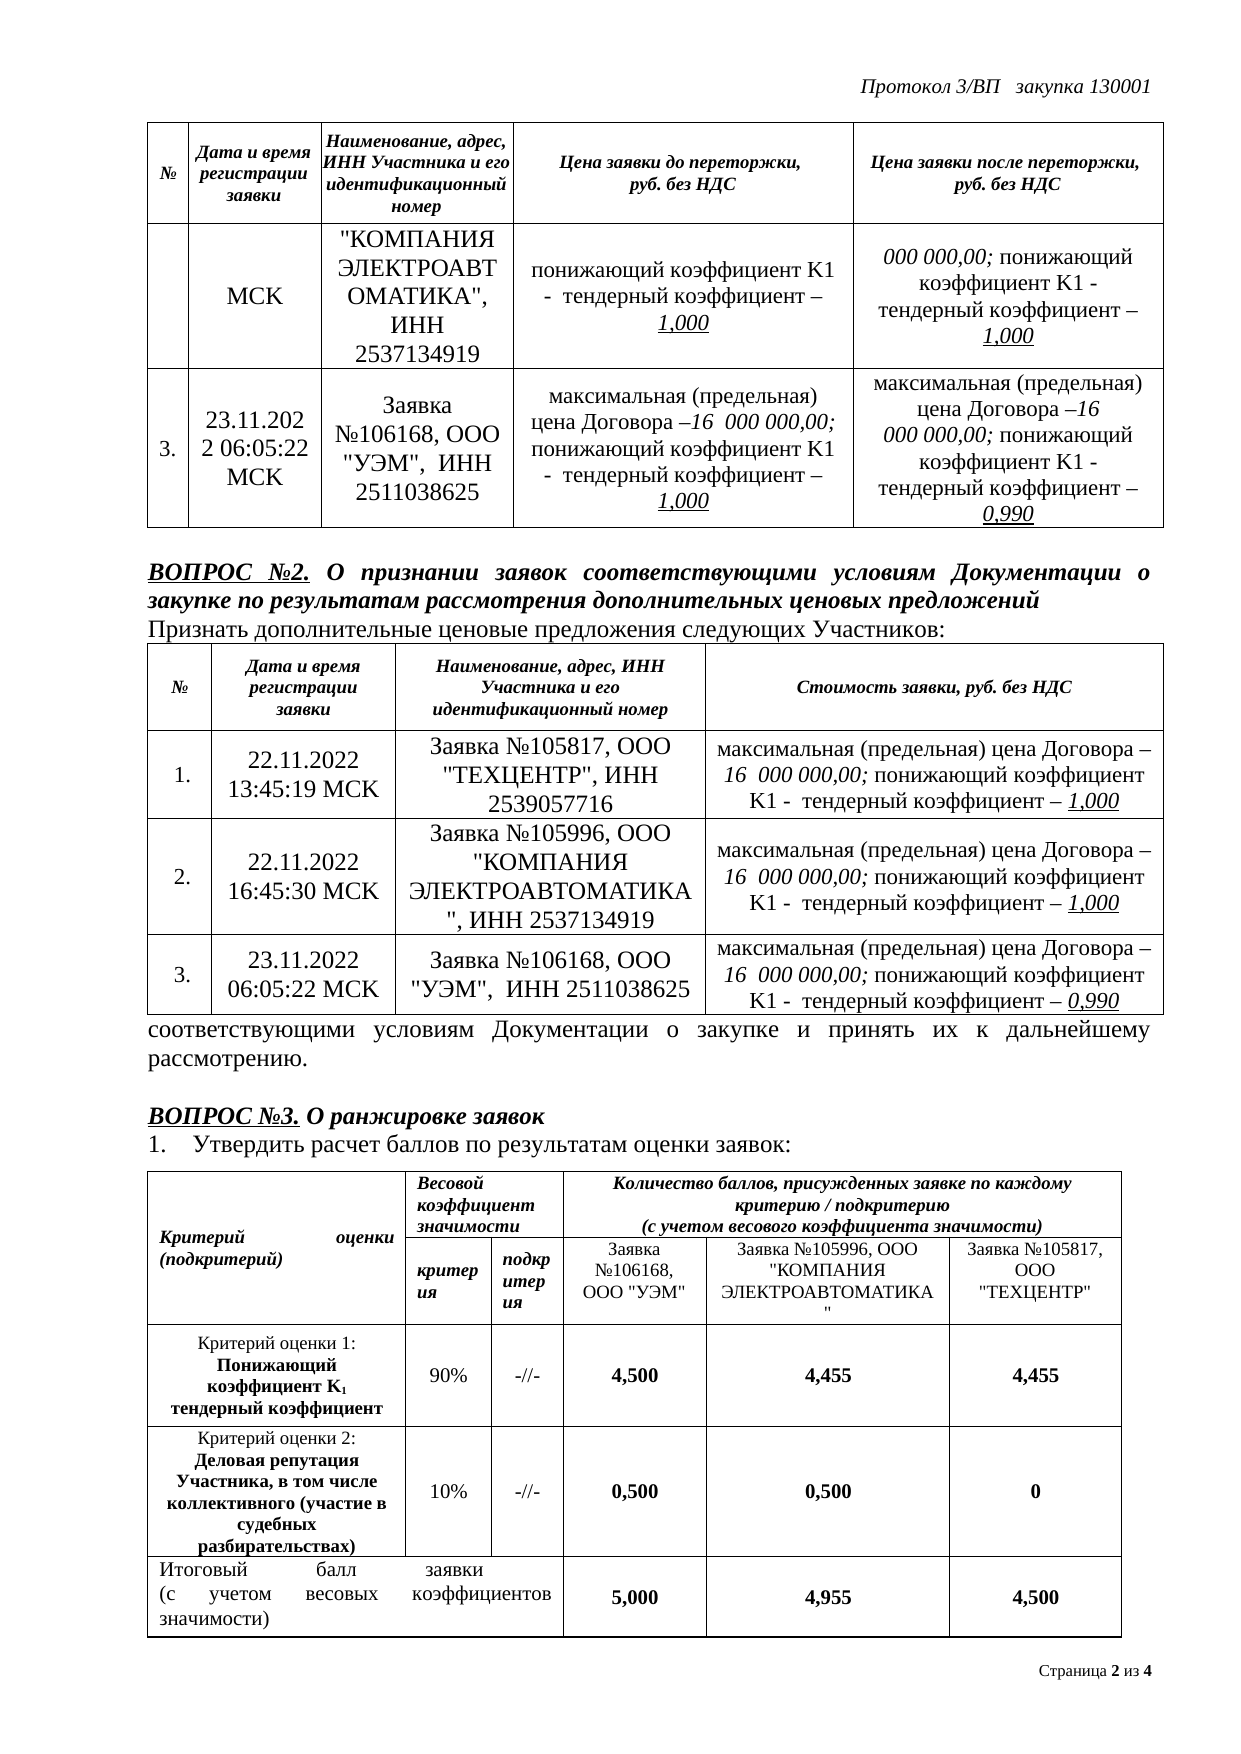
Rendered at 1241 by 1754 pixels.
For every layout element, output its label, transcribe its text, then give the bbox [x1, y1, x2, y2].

table_cell максимальная (предельная) цена Договора –16 000 000,00; понижающий коэффициент K1 - тендерный коэффициент – 0,990 [706, 935, 1163, 1013]
table_cell 22.11.2022 16:45:30 MCK [212, 819, 395, 933]
text ВОПРОС №3. О ранжировке заявок [148, 1101, 1152, 1129]
table_cell -//- [492, 1427, 563, 1556]
table_header Весовой коэффициент значимости [406, 1172, 563, 1237]
list Утвердить расчет баллов по результатам оценки заявок: [148, 1129, 1152, 1158]
table_cell [148, 935, 211, 1013]
table_cell Заявка №106168, ООО "УЭМ", ИНН 2511038625 [396, 935, 705, 1013]
table_cell максимальная (предельная) цена Договора –16 000 000,00; понижающий коэффициент K1 - тендерный коэффициент – 1,000 [854, 224, 1163, 368]
table_cell [148, 224, 188, 368]
table_header № [148, 644, 211, 730]
table_cell максимальная (предельная) цена Договора –16 000 000,00; понижающий коэффициент K1 - тендерный коэффициент – 1,000 [706, 819, 1163, 933]
table_cell Критерий оценки 1: Понижающий коэффициент K1 тендерный коэффициент [148, 1325, 405, 1426]
table_header Дата и время регистрации заявки [189, 123, 321, 223]
table_cell 22.11.2022 16:45:30 MCK [189, 224, 321, 368]
table_cell 5,000 [564, 1557, 706, 1636]
table_cell 4,500 [950, 1557, 1121, 1636]
table_cell 4,455 [707, 1325, 949, 1426]
table_cell [148, 819, 211, 933]
table_cell Критерий оценки 2: Деловая репутация Участника, в том числе коллективного (участие в судебных разбирательствах) [148, 1427, 405, 1556]
table_cell Заявка №105996, ООО "КОМПАНИЯ ЭЛЕКТРОАВТОМАТИКА", ИНН 2537134919 [396, 819, 705, 933]
table_cell 4,500 [564, 1325, 706, 1426]
table_header Цена заявки до переторжки, руб. без НДС [514, 123, 853, 223]
text Признать дополнительные ценовые предложения следующих Участников: [148, 614, 1152, 643]
text соответствующими условиям Документации о закупке и принять их к дальнейшему рассмотрению. [148, 1015, 1152, 1072]
table_cell 0,500 [564, 1427, 706, 1556]
table_cell максимальная (предельная) цена Договора –16 000 000,00; понижающий коэффициент K1 - тендерный коэффициент – 1,000 [706, 731, 1163, 817]
table_cell максимальная (предельная) цена Договора –16 000 000,00; понижающий коэффициент K1 - тендерный коэффициент – 1,000 [514, 369, 853, 527]
table_header Дата и время регистрации заявки [212, 644, 395, 730]
table_cell максимальная (предельная) цена Договора –16 000 000,00; понижающий коэффициент K1 - тендерный коэффициент – 0,990 [854, 369, 1163, 527]
table_cell 23.11.2022 06:05:22 MCK [212, 935, 395, 1013]
table_cell Заявка №106168, ООО "УЭМ" [564, 1238, 706, 1324]
table_cell 0,500 [707, 1427, 949, 1556]
table_cell [148, 731, 211, 817]
table_cell 4,955 [707, 1557, 949, 1636]
table_header № [148, 123, 188, 223]
table_cell Заявка №105996, ООО "КОМПАНИЯ ЭЛЕКТРОАВТОМАТИКА" [707, 1238, 949, 1324]
table_cell Заявка №106168, ООО "УЭМ", ИНН 2511038625 [322, 369, 513, 527]
table_header Критерий оценки (подкритерий) [148, 1172, 405, 1324]
table_header Стоимость заявки, руб. без НДС [706, 644, 1163, 730]
table_header Количество баллов, присужденных заявке по каждому критерию / подкритерию (с учетом весового коэффициента значимости) [564, 1172, 1121, 1237]
table_cell 22.11.2022 13:45:19 MCK [212, 731, 395, 817]
table_header Цена заявки после переторжки, руб. без НДС [854, 123, 1163, 223]
table_cell 90% [406, 1325, 491, 1426]
text ВОПРОС №2. О признании заявок соответствующими условиям Документации о закупке по результатам рассмотрения дополнительных ценовых предложений [148, 557, 1152, 614]
table_cell [148, 369, 188, 527]
table_cell подкритерия [492, 1238, 563, 1324]
table_cell 10% [406, 1427, 491, 1556]
table_cell Заявка №105817, ООО "ТЕХЦЕНТР", ИНН 2539057716 [396, 731, 705, 817]
table_cell Заявка №105817, ООО "ТЕХЦЕНТР" [950, 1238, 1121, 1324]
table_cell -//- [492, 1325, 563, 1426]
table_header Наименование, адрес, ИНН Участника и его идентификационный номер [396, 644, 705, 730]
table_cell 23.11.2022 06:05:22 MCK [189, 369, 321, 527]
table_cell Заявка №105996, ООО "КОМПАНИЯ ЭЛЕКТРОАВТОМАТИКА", ИНН 2537134919 [322, 224, 513, 368]
table_cell максимальная (предельная) цена Договора –16 000 000,00; понижающий коэффициент K1 - тендерный коэффициент – 1,000 [514, 224, 853, 368]
table_cell Итоговый балл заявки (с учетом весовых коэффициентов значимости) [148, 1557, 563, 1636]
table_cell критерия [406, 1238, 491, 1324]
table_cell 0 [950, 1427, 1121, 1556]
table_header Наименование, адрес, ИНН Участника и его идентификационный номер [322, 123, 513, 223]
table_cell 4,455 [950, 1325, 1121, 1426]
